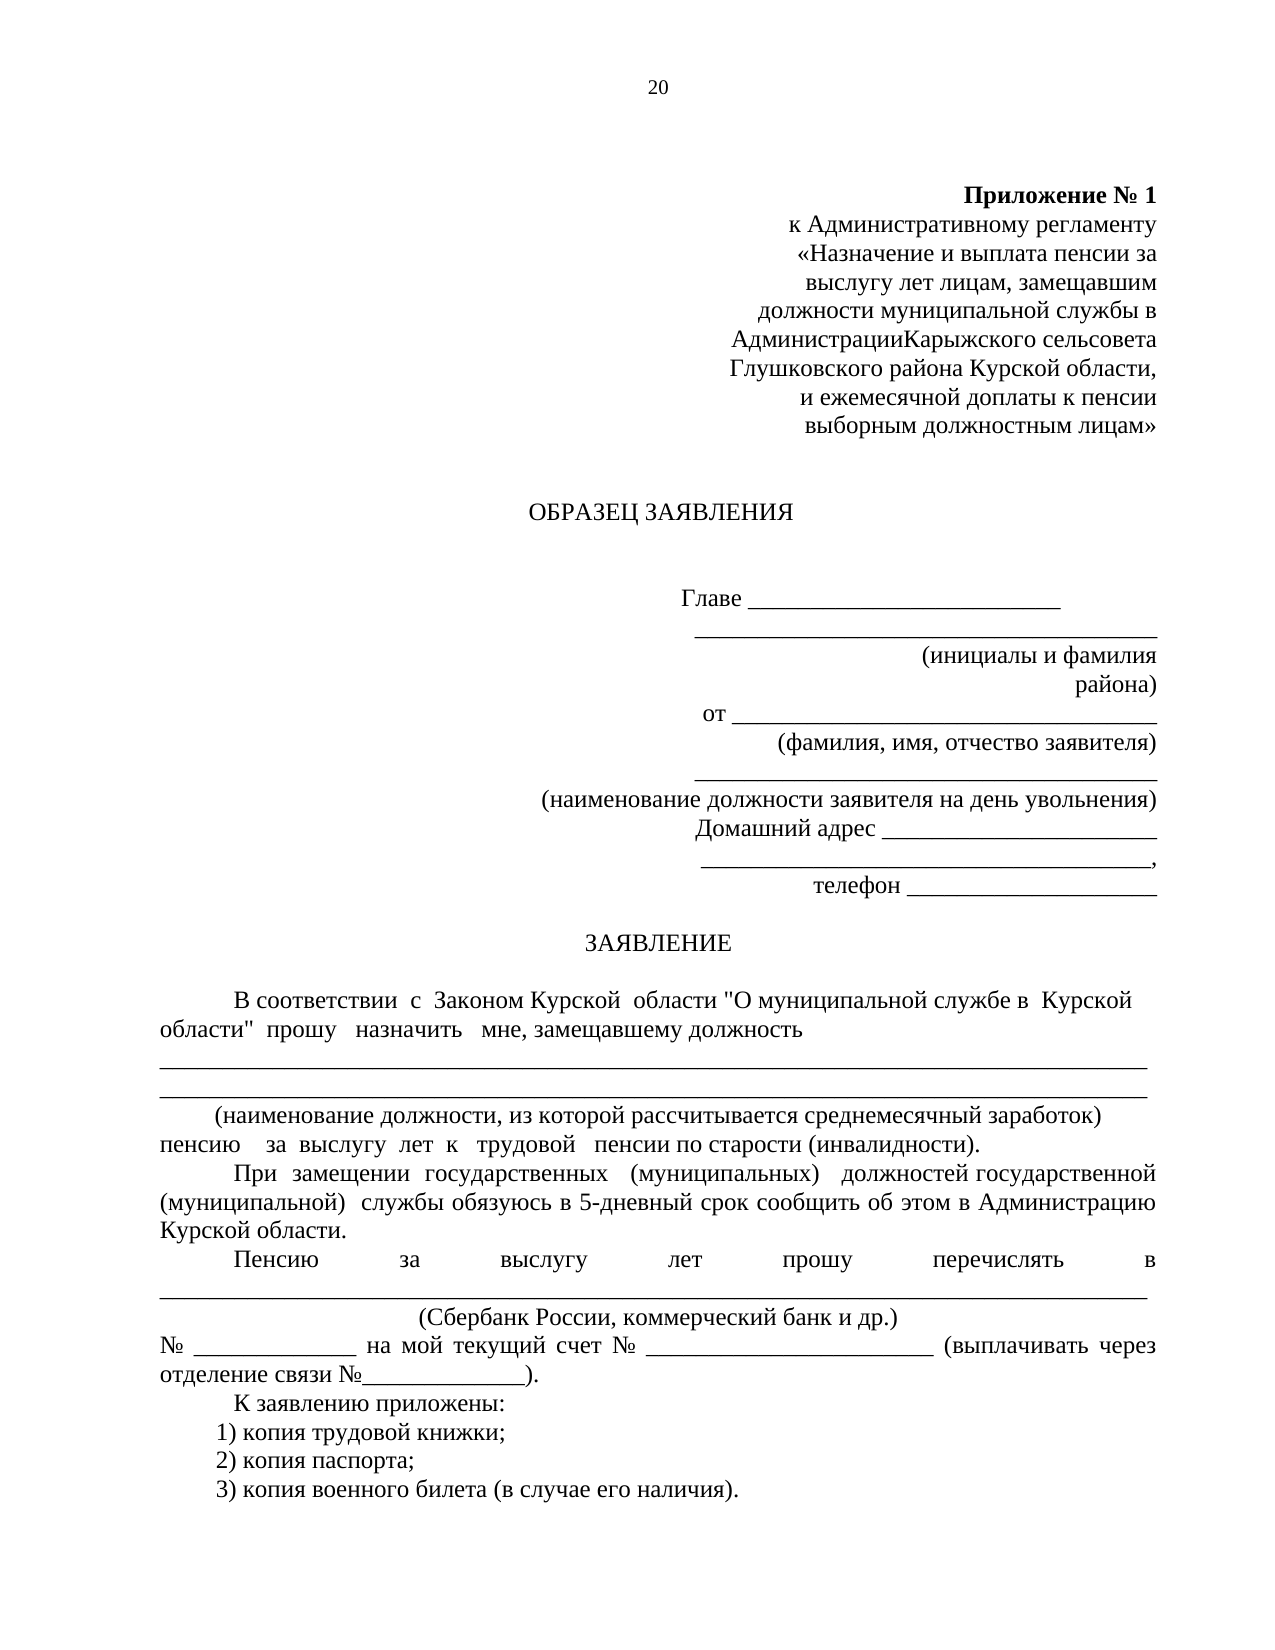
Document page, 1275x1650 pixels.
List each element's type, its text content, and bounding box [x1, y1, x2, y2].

text от __________________________________ [159, 698, 1157, 727]
text (Сбербанк России, коммерческий банк и др.) [159, 1302, 1157, 1331]
text К заявлению приложены: [159, 1388, 1157, 1417]
text Главе _________________________ [499, 583, 1157, 612]
text Приложение № 1 [381, 181, 1157, 209]
text 2) копия паспорта; [159, 1446, 1157, 1474]
text выслугу лет лицам, замещавшим должности муниципальной службы в АдминистрацииКарыжского сельсовета Глушковского района Курской области, и ежемесячной доплаты к пенсии выборным должностным лицам» [721, 267, 1157, 439]
text 3) копия военного билета (в случае его наличия). [159, 1474, 1157, 1503]
text 1) копия трудовой книжки; [159, 1417, 1157, 1446]
text _____________________________________ [159, 612, 1157, 641]
text (наименование должности заявителя на день увольнения) [159, 784, 1157, 813]
text При замещении государственных (муниципальных) должностей государственной (муниципальной) службы обязуюсь в 5-дневный срок сообщить об этом в Администрацию Курской области. [159, 1158, 1157, 1244]
text телефон ____________________ [159, 871, 1157, 899]
text пенсию за выслугу лет к трудовой пенсии по старости (инвалидности). [159, 1129, 1157, 1158]
text Домашний адрес ______________________ [159, 813, 1157, 842]
text «Назначение и выплата пенсии за [159, 238, 1157, 267]
text ЗАЯВЛЕНИЕ [159, 928, 1157, 957]
text (фамилия, имя, отчество заявителя) [159, 727, 1157, 756]
text Пенсию за выслугу лет прошу перечислять в _______________________________________________________________________________ [159, 1244, 1157, 1302]
text № _____________ на мой текущий счет № _______________________ (выплачивать через отделение связи №_____________). [159, 1331, 1157, 1388]
text района) [159, 669, 1157, 698]
text к Административному регламенту [159, 209, 1157, 238]
text В соответствии с Законом Курской области "О муниципальной службе в Курской области" прошу назначить мне, замещавшему должность _______________________________________________________________________________ _______________________________________________________________________________ [159, 986, 1157, 1101]
text (наименование должности, из которой рассчитывается среднемесячный заработок) [159, 1101, 1157, 1129]
text ____________________________________, [159, 842, 1157, 871]
text _____________________________________ [159, 756, 1157, 784]
text (инициалы и фамилия [159, 641, 1157, 669]
text ОБРАЗЕЦ ЗАЯВЛЕНИЯ [499, 497, 1157, 526]
